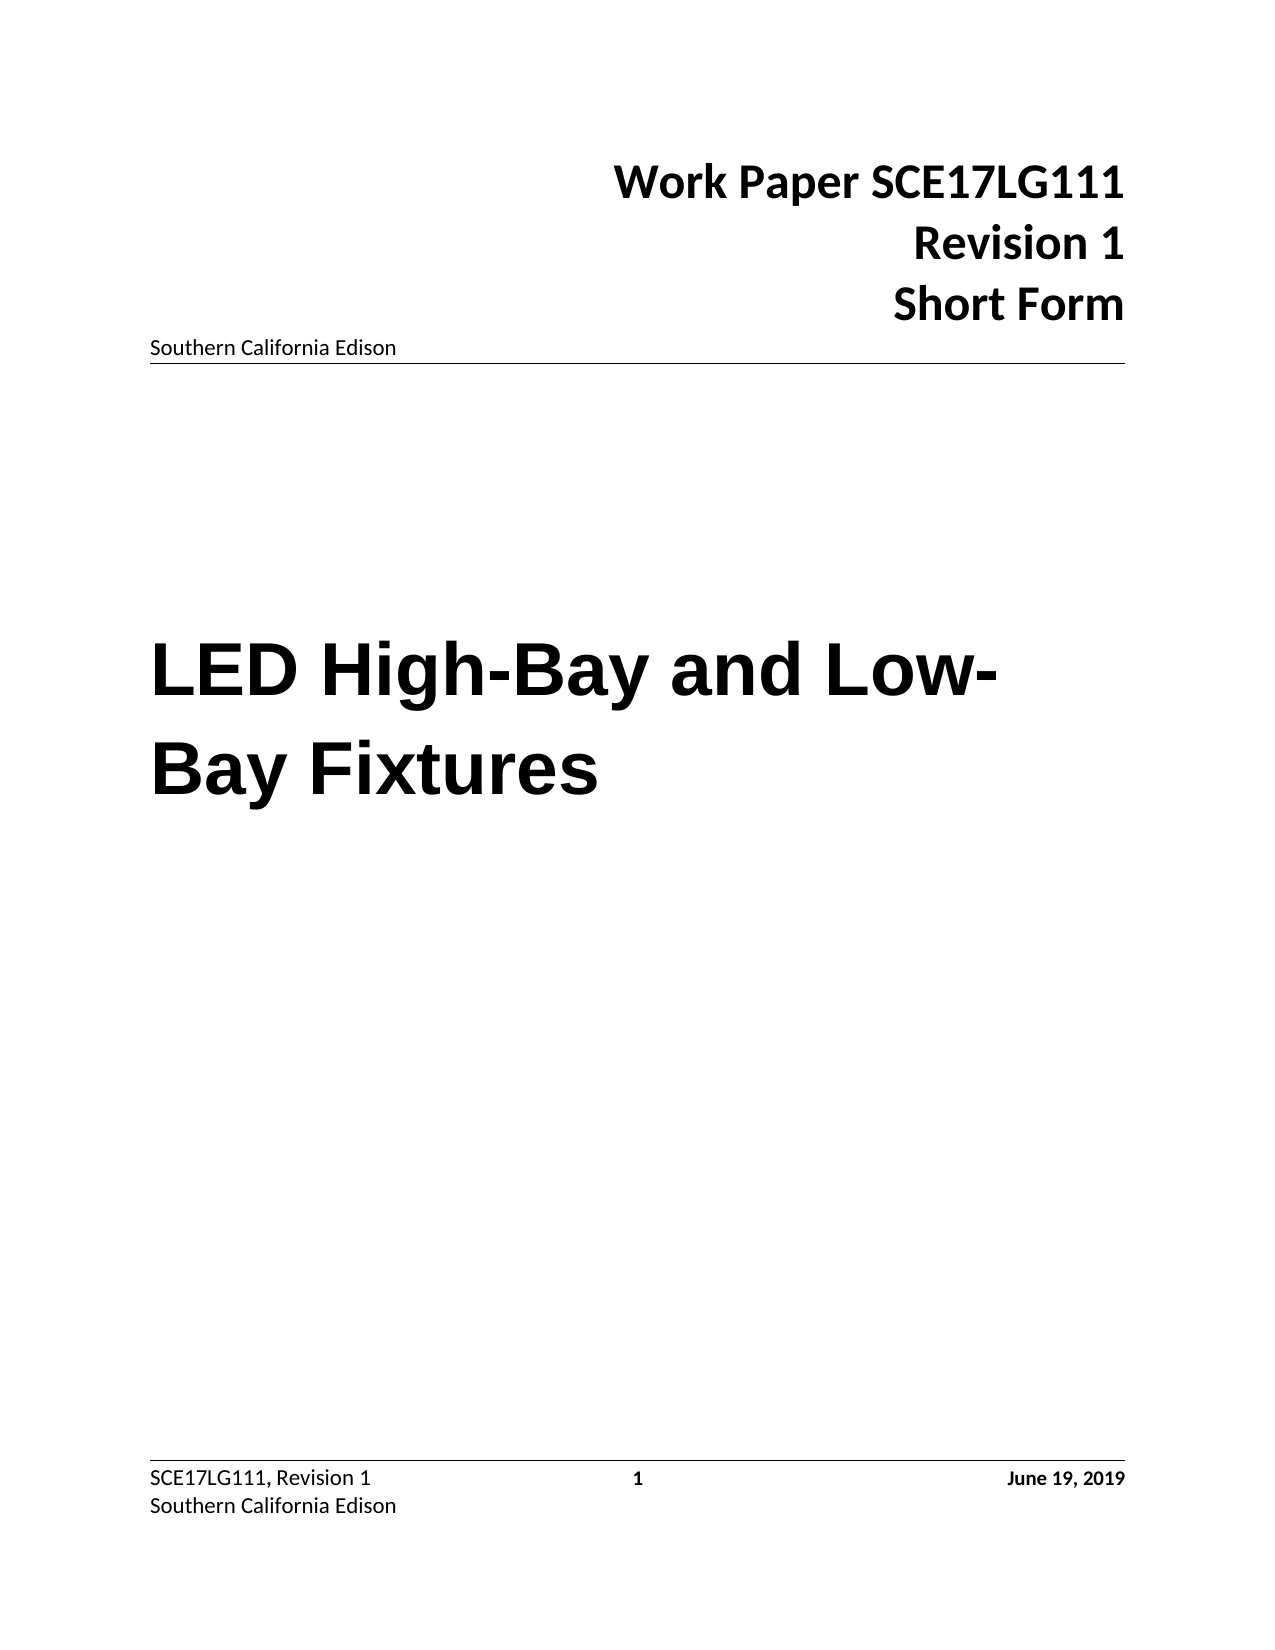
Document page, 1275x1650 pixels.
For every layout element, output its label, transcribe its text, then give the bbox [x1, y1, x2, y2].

text Short Form [150, 272, 1125, 333]
text Work Paper [150, 150, 1125, 211]
text LED High-Bay and Low-Bay Fixtures [150, 625, 1125, 810]
